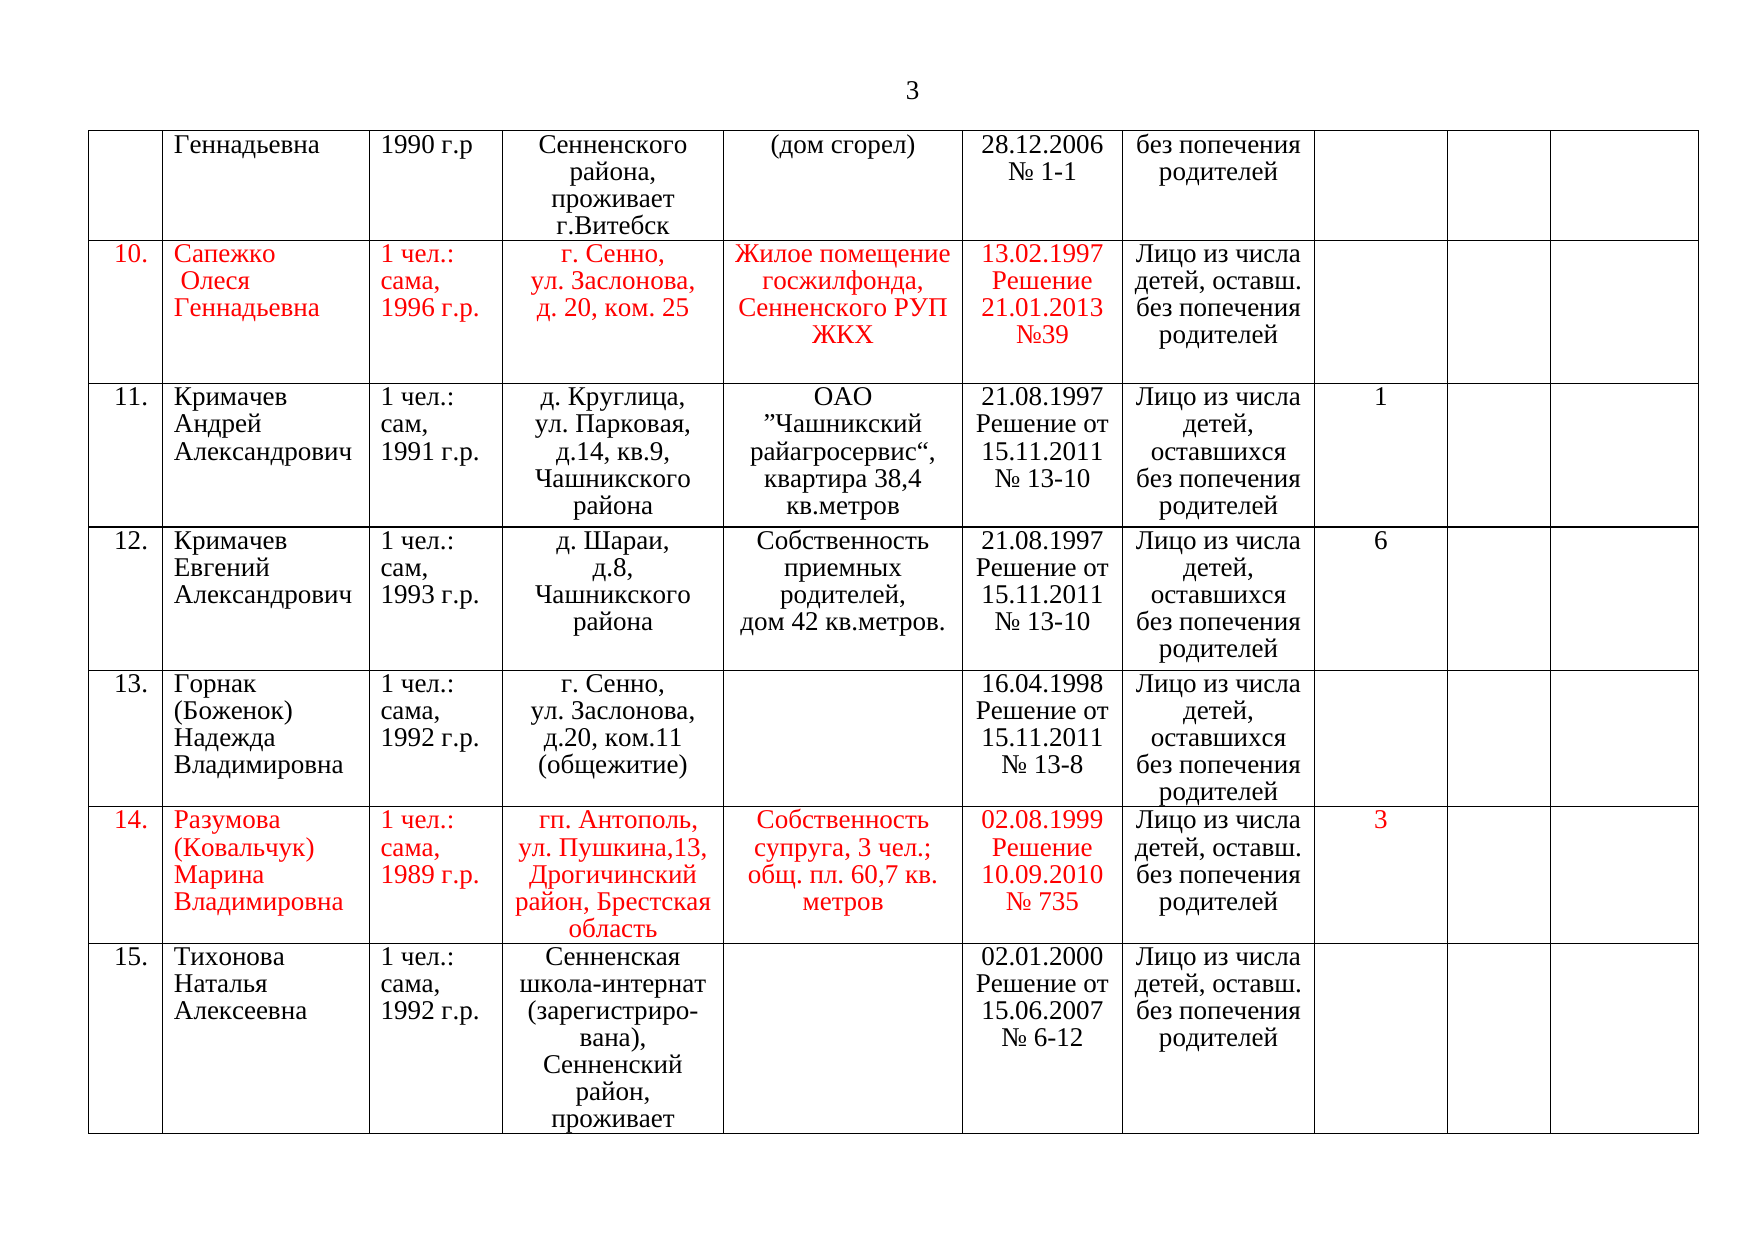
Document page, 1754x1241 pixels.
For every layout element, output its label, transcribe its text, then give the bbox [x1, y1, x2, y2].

table_cell Лицо из числа детей, оставшихся без попечения родителей [1123, 671, 1314, 806]
table_cell [89, 241, 162, 383]
table_cell 1 чел.: сама, 1989 г.р. [370, 807, 502, 943]
table_cell [1551, 944, 1698, 1133]
table_cell Сапежко Олеся Геннадьевна [163, 241, 369, 383]
table_cell 1 чел.: сама, 1992 г.р. [370, 671, 502, 806]
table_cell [163, 944, 369, 1133]
table_cell [89, 807, 162, 943]
table_cell [1448, 807, 1550, 943]
table_cell Горнак (Боженок) Надежда Владимировна [163, 671, 369, 806]
table_cell 21.08.1997 Решение от 15.11.2011 № 13-10 [963, 384, 1122, 526]
table_cell [1448, 241, 1550, 383]
table_cell [1448, 528, 1550, 670]
table_cell [1315, 131, 1447, 240]
table_cell [89, 131, 162, 240]
table_cell Лицо из числа детей, оставшихся без попечения родителей [1123, 528, 1314, 670]
table_cell 21.08.1997 Решение от 15.11.2011 № 13-10 [963, 528, 1122, 670]
table_cell 13.02.1997 Решение 21.01.2013 №39 [963, 241, 1122, 383]
table_cell Собственность приемных родителей, дом 42 кв.метров. [724, 528, 962, 670]
table_cell [1448, 671, 1550, 806]
table_cell [724, 671, 962, 806]
table_cell 1 [1315, 384, 1447, 526]
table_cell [163, 131, 369, 240]
table_cell [1551, 671, 1698, 806]
table_cell 1 чел.: сама, .р. [370, 241, 502, 383]
table_cell д. Круглица, ул. Парковая, д.14, кв.9, Чашникского района [503, 384, 723, 526]
table_cell 16.04.1998 Решение от 15.11.2011 № 13-8 [963, 671, 1122, 806]
table_cell [1315, 944, 1447, 1133]
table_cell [503, 944, 723, 1133]
table_cell [89, 671, 162, 806]
table_cell [1315, 241, 1447, 383]
table_cell Разумова (Ковальчук) Марина Владимировна [163, 807, 369, 943]
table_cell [724, 131, 962, 240]
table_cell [963, 131, 1122, 240]
table_cell 6 [1315, 528, 1447, 670]
table_cell д. Шараи, д.8, Чашникского района [503, 528, 723, 670]
table_cell 1 чел.: сам, 1991 г.р. [370, 384, 502, 526]
table_cell [89, 528, 162, 670]
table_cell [963, 944, 1122, 1133]
table_cell Лицо из числа детей, оставш. без попечения родителей [1123, 807, 1314, 943]
table_cell 3 [1315, 807, 1447, 943]
table_cell [1448, 944, 1550, 1133]
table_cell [1123, 944, 1314, 1133]
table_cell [370, 131, 502, 240]
table_cell г. Сенно, ул. Заслонова, д.20, ком.11 (общежитие) [503, 671, 723, 806]
table_cell [89, 384, 162, 526]
table_cell г. Сенно, ул. Заслонова, д. 20, ком. 25 [503, 241, 723, 383]
table_cell [1448, 384, 1550, 526]
table_cell 1 чел.: сам, 1993 г.р. [370, 528, 502, 670]
table_cell Собственность супруга, 3 чел.; общ. пл. 60,7 кв. метров [724, 807, 962, 943]
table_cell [370, 944, 502, 1133]
table_cell [1551, 807, 1698, 943]
table_cell ОАО ˮЧашникский райагросервис“, квартира 38,4 кв.метров [724, 384, 962, 526]
table_cell [1551, 131, 1698, 240]
table_cell Лицо из числа детей, оставш. без попечения родителей [1123, 241, 1314, 383]
table_cell [1551, 528, 1698, 670]
table_cell Лицо из числа детей, оставшихся без попечения родителей [1123, 384, 1314, 526]
table_cell [1448, 131, 1550, 240]
table_cell Кримачев Евгений Александрович [163, 528, 369, 670]
table_cell [1551, 384, 1698, 526]
table_cell Жилое помещение госжилфонда, Сенненского РУП ЖКХ [724, 241, 962, 383]
table_cell 02.08.1999 Решение 10.09.2010 № 735 [963, 807, 1122, 943]
table_cell [1551, 241, 1698, 383]
table_cell гп. Антополь, ул. Пушкина,13, Дрогичинский район, Брестская область [503, 807, 723, 943]
table_cell [724, 944, 962, 1133]
table_cell [89, 944, 162, 1133]
table_cell [1315, 671, 1447, 806]
table_cell Кримачев Андрей Александрович [163, 384, 369, 526]
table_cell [1123, 131, 1314, 240]
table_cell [503, 131, 723, 240]
